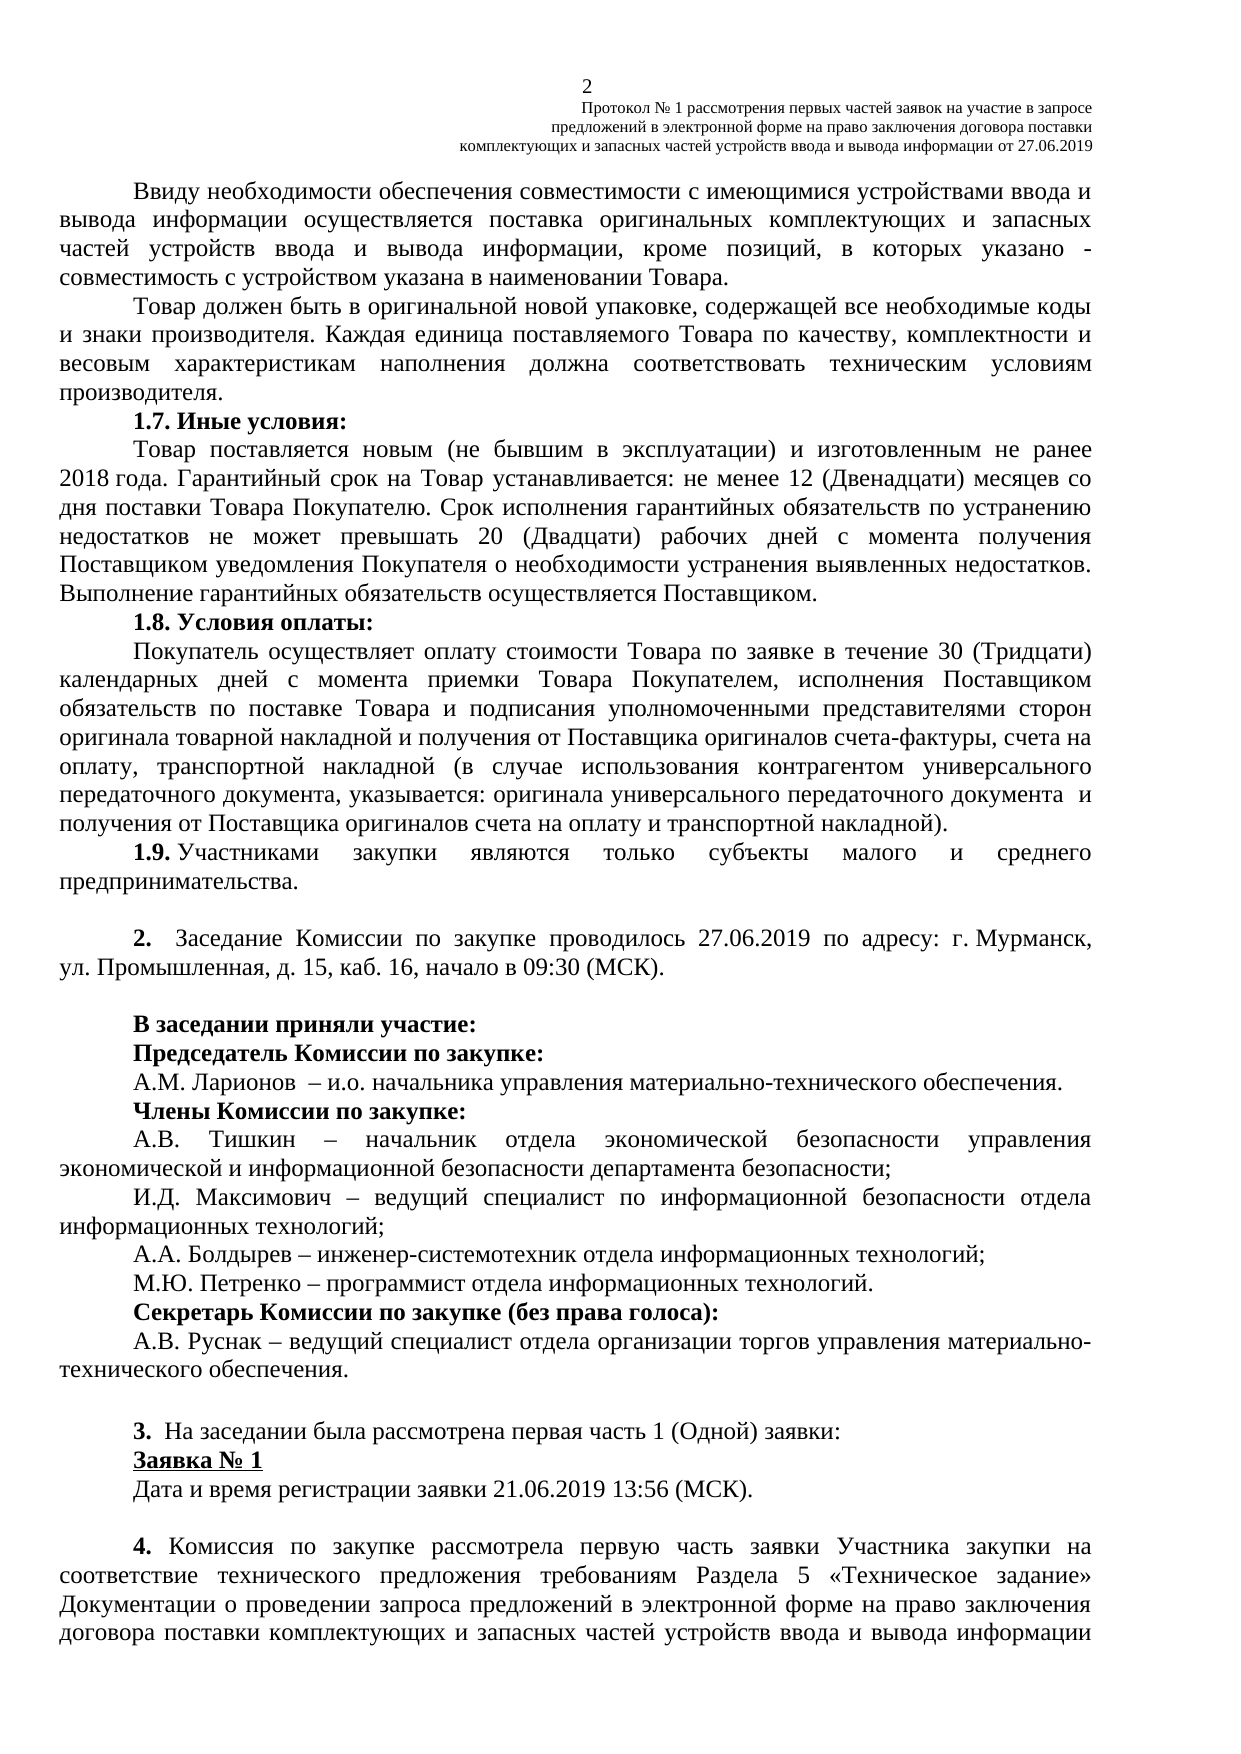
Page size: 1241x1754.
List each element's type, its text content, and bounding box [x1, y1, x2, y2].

subtitle Заседание Комиссии по закупке проводилось 27.06.2019 по адресу: г. Мурманск, ул. Промышленная, д. 15, каб. 16, начало в 09:30 (МСК). [59, 923, 1092, 981]
text Ввиду необходимости обеспечения совместимости с имеющимися устройствами ввода и вывода информации осуществляется поставка оригинальных комплектующих и запасных частей устройств ввода и вывода информации, кроме позиций, в которых указано - совместимость с устройством указана в наименовании Товара. [59, 176, 1092, 291]
list Иные условия: [133, 406, 1092, 434]
text Заявка № 1 [59, 1445, 1092, 1474]
text Товар поставляется новым (не бывшим в эксплуатации) и изготовленным не ранее 2018 года. Гарантийный срок на Товар устанавливается: не менее 12 (Двенадцати) месяцев со дня поставки Товара Покупателю. Срок исполнения гарантийных обязательств по устранению недостатков не может превышать 20 (Двадцати) рабочих дней с момента получения Поставщиком уведомления Покупателя о необходимости устранения выявленных недостатков. Выполнение гарантийных обязательств осуществляется Поставщиком. [59, 434, 1092, 607]
text А.М. Ларионов – и.о. начальника управления материально-технического обеспечения. [59, 1067, 1092, 1096]
text 1.8. Условия оплаты: [59, 607, 1092, 636]
text Покупатель осуществляет оплату стоимости Товара по заявке в течение 30 (Тридцати) календарных дней с момента приемки Товара Покупателем, исполнения Поставщиком обязательств по поставке Товара и подписания уполномоченными представителями сторон оригинала товарной накладной и получения от Поставщика оригиналов счета-фактуры, счета на оплату, транспортной накладной (в случае использования контрагентом универсального передаточного документа, указывается: оригинала универсального передаточного документа и получения от Поставщика оригиналов счета на оплату и транспортной накладной). [59, 636, 1092, 837]
text Председатель Комиссии по закупке: [59, 1038, 1092, 1067]
text И.Д. Максимович – ведущий специалист по информационной безопасности отдела информационных технологий; [59, 1182, 1092, 1239]
text 3. На заседании была рассмотрена первая часть 1 (Одной) заявки: [59, 1416, 1092, 1445]
text Члены Комиссии по закупке: [59, 1096, 1092, 1124]
list А.В. Руснак – ведущий специалист отдела организации торгов управления материально-технического обеспечения. [59, 1326, 1092, 1383]
text А.В. Тишкин – начальник отдела экономической безопасности управления экономической и информационной безопасности департамента безопасности; [59, 1124, 1092, 1182]
text В заседании приняли участие: [59, 1009, 1092, 1038]
text Секретарь Комиссии по закупке (без права голоса): [59, 1297, 1092, 1326]
text 1.9. Участниками закупки являются только субъекты малого и среднего предпринимательства. [59, 837, 1092, 894]
text М.Ю. Петренко – программист отдела информационных технологий. [59, 1268, 1092, 1297]
text Товар должен быть в оригинальной новой упаковке, содержащей все необходимые коды и знаки производителя. Каждая единица поставляемого Товара по качеству, комплектности и весовым характеристикам наполнения должна соответствовать техническим условиям производителя. [59, 291, 1092, 406]
text А.А. Болдырев – инженер-системотехник отдела информационных технологий; [59, 1239, 1092, 1268]
text Дата и время регистрации заявки 21.06.2019 13:56 (МСК). [59, 1474, 1092, 1502]
